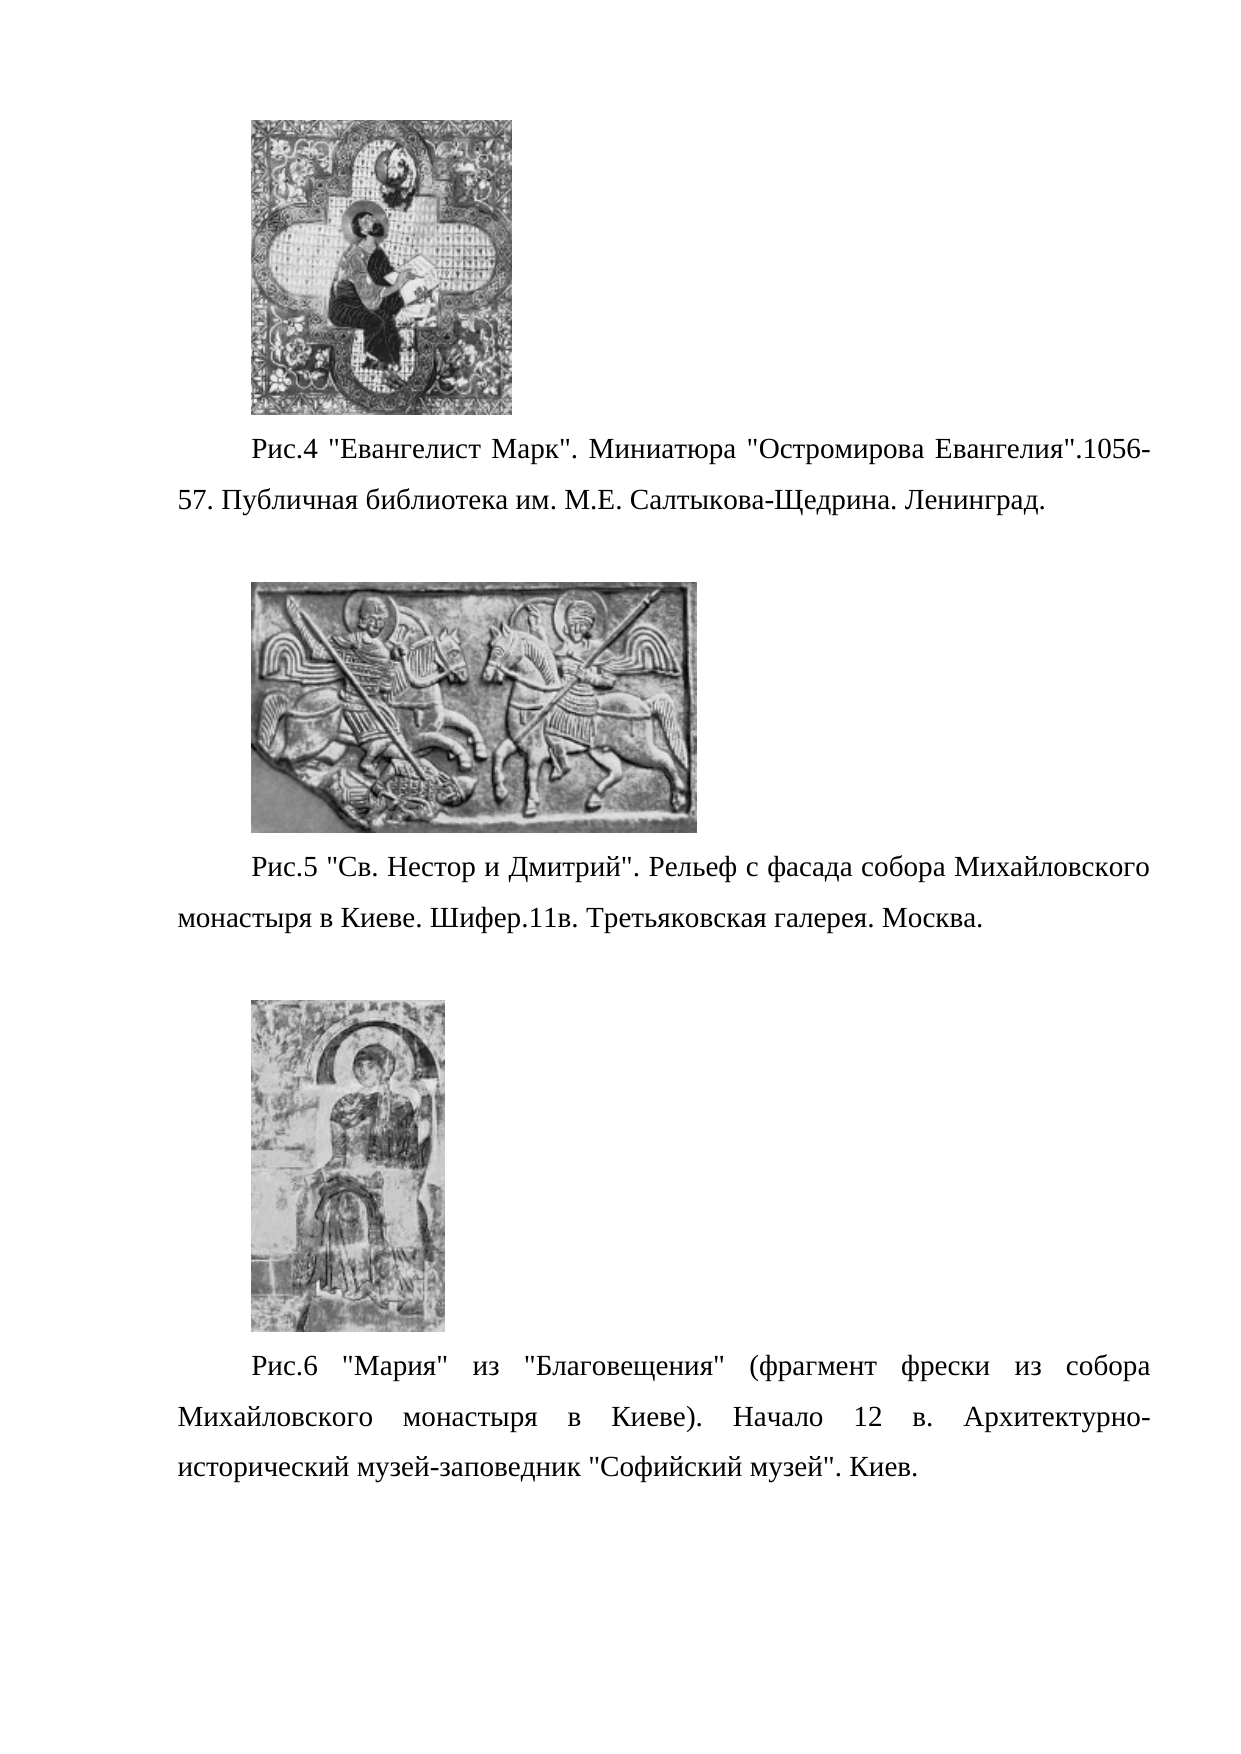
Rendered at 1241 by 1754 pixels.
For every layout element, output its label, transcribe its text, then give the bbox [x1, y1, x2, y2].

text Рис.5 "Св. Нестор и Дмитрий". Рельеф с фасада собора Михайловского монастыря в Киеве. Шифер.11в. Третьяковская галерея. Москва. [177, 849, 1152, 933]
picture [251, 120, 512, 415]
picture [251, 582, 697, 833]
text Рис.4 "Евангелист Марк". Миниатюра "Остромирова Евангелия".1056-57. Публичная библиотека им. М.Е. Салтыкова-Щедрина. Ленинград. [177, 432, 1152, 516]
picture [251, 1000, 445, 1332]
text Рис.6 "Мария" из "Благовещения" (фрагмент фрески из собора Михайловского монастыря в Киеве). Начало 12 в. Архитектурно-исторический музей-заповедник "Софийский музей". Киев. [177, 1348, 1152, 1483]
